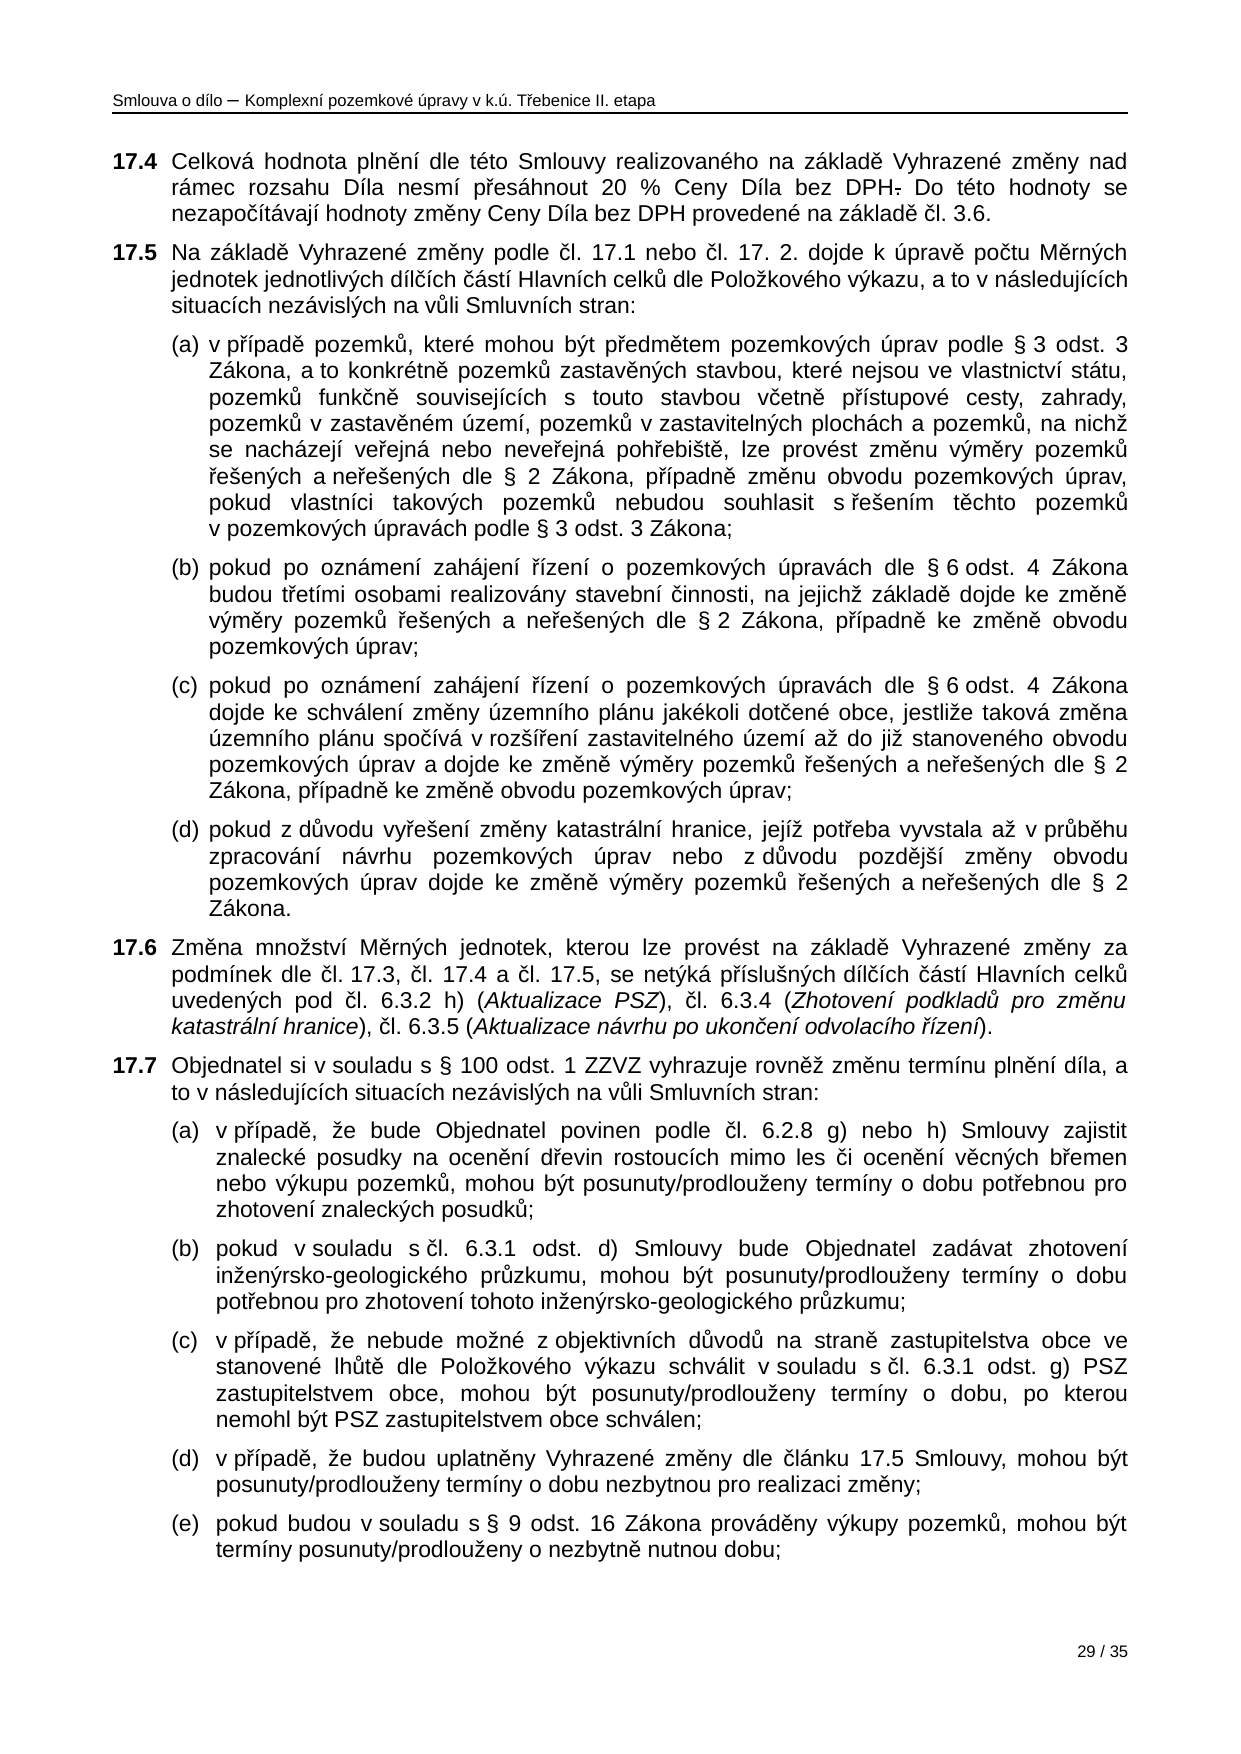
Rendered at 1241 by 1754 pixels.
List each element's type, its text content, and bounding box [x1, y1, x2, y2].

list v případě, že nebude možné z objektivních důvodů na straně zastupitelstva obce ve stanovené lhůtě dle Položkového výkazu schválit v souladu s čl. 6.3.1 odst. g) PSZ zastupitelstvem obce, mohou být posunuty/prodlouženy termíny o dobu, po kterou nemohl být PSZ zastupitelstvem obce schválen; [171, 1327, 1128, 1432]
text Objednatel si v souladu s § 100 odst. 1 ZZVZ vyhrazuje rovněž změnu termínu plnění díla, a to v následujících situacích nezávislých na vůli Smluvních stran: [112, 1052, 1128, 1105]
list pokud budou v souladu s § 9 odst. 16 Zákona prováděny výkupy pozemků, mohou být termíny posunuty/prodlouženy o nezbytně nutnou dobu; [171, 1510, 1128, 1563]
list v případě, že budou uplatněny Vyhrazené změny dle článku 17.5 Smlouvy, mohou být posunuty/prodlouženy termíny o dobu nezbytnou pro realizaci změny; [171, 1445, 1128, 1497]
list v případě pozemků, které mohou být předmětem pozemkových úprav podle § 3 odst. 3 Zákona, a to konkrétně pozemků zastavěných stavbou, které nejsou ve vlastnictví státu, pozemků funkčně souvisejících s touto stavbou včetně přístupové cesty, zahrady, pozemků v zastavěném území, pozemků v zastavitelných plochách a pozemků, na nichž se nacházejí veřejná nebo neveřejná pohřebiště, lze provést změnu výměry pozemků řešených a neřešených dle § 2 Zákona, případně změnu obvodu pozemkových úprav, pokud vlastníci takových pozemků nebudou souhlasit s řešením těchto pozemků v pozemkových úpravách podle § 3 odst. 3 Zákona; [171, 331, 1128, 542]
list v případě, že bude Objednatel povinen podle čl. 6.2.8 g) nebo h) Smlouvy zajistit znalecké posudky na ocenění dřevin rostoucích mimo les či ocenění věcných břemen nebo výkupu pozemků, mohou být posunuty/prodlouženy termíny o dobu potřebnou pro zhotovení znaleckých posudků; [171, 1117, 1128, 1223]
text Celková hodnota plnění dle této Smlouvy realizovaného na základě Vyhrazené změny nad rámec rozsahu Díla nesmí přesáhnout 20 % Ceny Díla bez DPH. Do této hodnoty se nezapočítávají hodnoty změny Ceny Díla bez DPH provedené na základě čl. 3.6. [112, 148, 1128, 227]
text Změna množství Měrných jednotek, kterou lze provést na základě Vyhrazené změny za podmínek dle čl. 17.3, čl. 17.4 a čl. 17.5, se netýká příslušných dílčích částí Hlavních celků uvedených pod čl. 6.3.2 h) (Aktualizace PSZ), čl. 6.3.4 (Zhotovení podkladů pro změnu katastrální hranice), čl. 6.3.5 (Aktualizace návrhu po ukončení odvolacího řízení). [112, 934, 1128, 1040]
list pokud v souladu s čl. 6.3.1 odst. d) Smlouvy bude Objednatel zadávat zhotovení inženýrsko-geologického průzkumu, mohou být posunuty/prodlouženy termíny o dobu potřebnou pro zhotovení tohoto inženýrsko-geologického průzkumu; [171, 1235, 1128, 1314]
list pokud z důvodu vyřešení změny katastrální hranice, jejíž potřeba vyvstala až v průběhu zpracování návrhu pozemkových úprav nebo z důvodu pozdější změny obvodu pozemkových úprav dojde ke změně výměry pozemků řešených a neřešených dle § 2 Zákona. [171, 816, 1128, 922]
text Na základě Vyhrazené změny podle čl. 17.1 nebo čl. 17. 2. dojde k úpravě počtu Měrných jednotek jednotlivých dílčích částí Hlavních celků dle Položkového výkazu, a to v následujících situacích nezávislých na vůli Smluvních stran: [112, 239, 1128, 318]
list pokud po oznámení zahájení řízení o pozemkových úpravách dle § 6 odst. 4 Zákona budou třetími osobami realizovány stavební činnosti, na jejichž základě dojde ke změně výměry pozemků řešených a neřešených dle § 2 Zákona, případně ke změně obvodu pozemkových úprav; [171, 554, 1128, 659]
list pokud po oznámení zahájení řízení o pozemkových úpravách dle § 6 odst. 4 Zákona dojde ke schválení změny územního plánu jakékoli dotčené obce, jestliže taková změna územního plánu spočívá v rozšíření zastavitelného území až do již stanoveného obvodu pozemkových úprav a dojde ke změně výměry pozemků řešených a neřešených dle § 2 Zákona, případně ke změně obvodu pozemkových úprav; [171, 672, 1128, 804]
